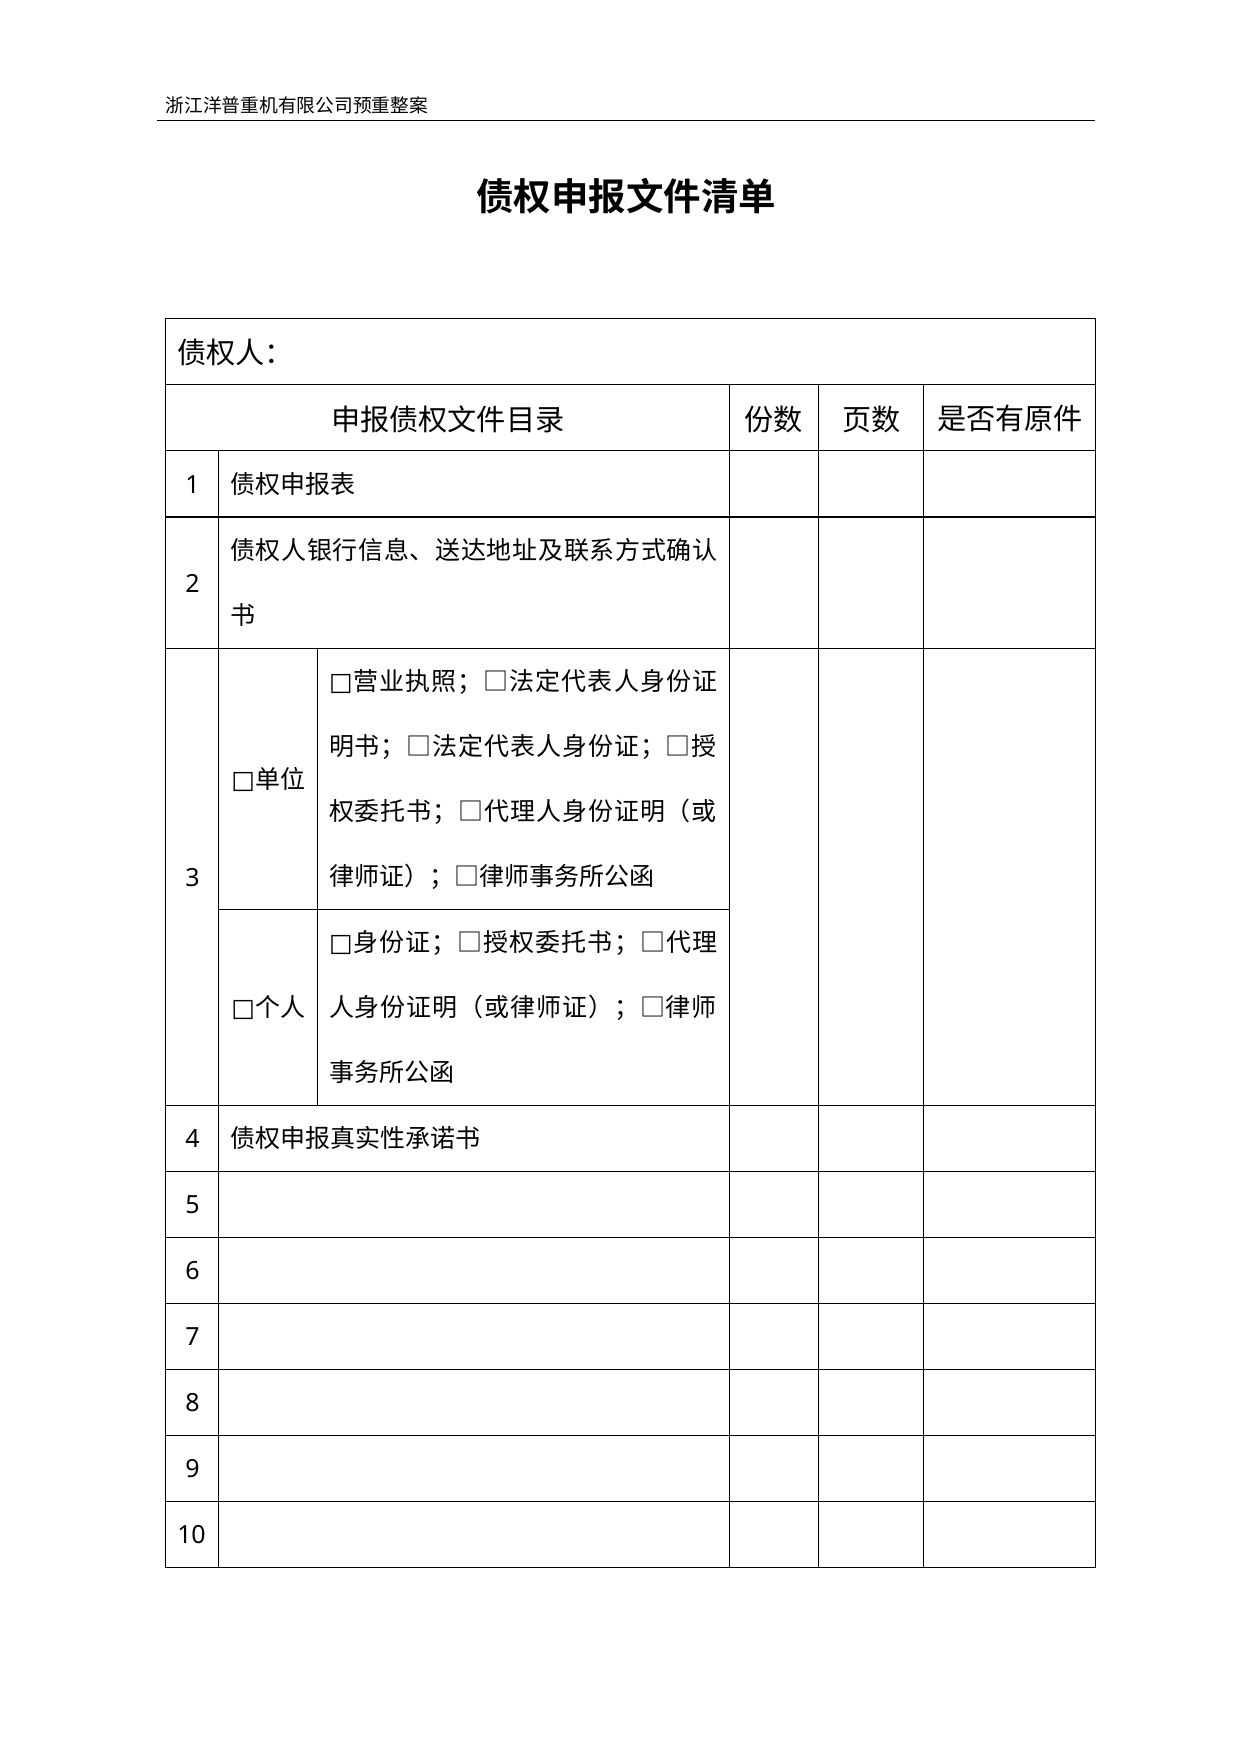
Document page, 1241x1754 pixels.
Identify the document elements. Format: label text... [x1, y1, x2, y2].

table_cell [819, 1436, 923, 1501]
table_cell [924, 1172, 1095, 1237]
table_cell [730, 1304, 818, 1369]
table_cell 债权申报真实性承诺书 [219, 1106, 729, 1171]
table_cell 债权人银行信息、送达地址及联系方式确认书 [219, 518, 729, 647]
table_cell [730, 1436, 818, 1501]
table_cell □营业执照；□法定代表人身份证明书；□法定代表人身份证；□授权委托书；□代理人身份证明（或律师证）；□律师事务所公函 [318, 649, 729, 908]
table_cell 是否有原件 [924, 385, 1095, 450]
table_cell [819, 649, 923, 1104]
table_cell [819, 451, 923, 516]
table_cell [730, 1370, 818, 1435]
table_cell [219, 1172, 729, 1237]
table_cell [219, 1502, 729, 1567]
table_cell [924, 451, 1095, 516]
table_cell [730, 649, 818, 1104]
table_cell 1 [166, 451, 218, 516]
table_cell [219, 1436, 729, 1501]
table_cell 申报债权文件目录 [166, 385, 729, 450]
table_cell [924, 1238, 1095, 1303]
table_cell □身份证；□授权委托书；□代理人身份证明（或律师证）；□律师事务所公函 [318, 910, 729, 1104]
table_cell [924, 518, 1095, 647]
table_cell [819, 1304, 923, 1369]
table_cell [924, 1502, 1095, 1567]
table_cell [819, 1370, 923, 1435]
table_cell [730, 1502, 818, 1567]
text 债权申报文件清单 [165, 162, 1087, 227]
table_cell 10 [166, 1502, 218, 1567]
table_cell [924, 1304, 1095, 1369]
table_cell □单位 [219, 649, 317, 908]
table_cell 4 [166, 1106, 218, 1171]
table_cell [819, 1238, 923, 1303]
table_cell [219, 1370, 729, 1435]
table_cell [924, 1370, 1095, 1435]
table_cell 份数 [730, 385, 818, 450]
table_cell [730, 1238, 818, 1303]
table_cell [924, 649, 1095, 1104]
table_cell 5 [166, 1172, 218, 1237]
table_cell [730, 451, 818, 516]
table_cell [219, 1304, 729, 1369]
table_cell [819, 1106, 923, 1171]
table_cell 7 [166, 1304, 218, 1369]
table_cell [819, 518, 923, 647]
table_cell [819, 1502, 923, 1567]
table_cell [219, 1238, 729, 1303]
table_cell 3 [166, 649, 218, 1104]
table_cell 6 [166, 1238, 218, 1303]
table_header 债权人： [166, 319, 1095, 384]
table_cell [924, 1436, 1095, 1501]
table_cell 2 [166, 518, 218, 647]
table_cell [730, 518, 818, 647]
table_cell 9 [166, 1436, 218, 1501]
table_cell [730, 1106, 818, 1171]
table_cell [819, 1172, 923, 1237]
table_cell 页数 [819, 385, 923, 450]
table_cell 8 [166, 1370, 218, 1435]
table_cell [730, 1172, 818, 1237]
table_cell □个人 [219, 910, 317, 1104]
table_cell 债权申报表 [219, 451, 729, 516]
table_cell [924, 1106, 1095, 1171]
